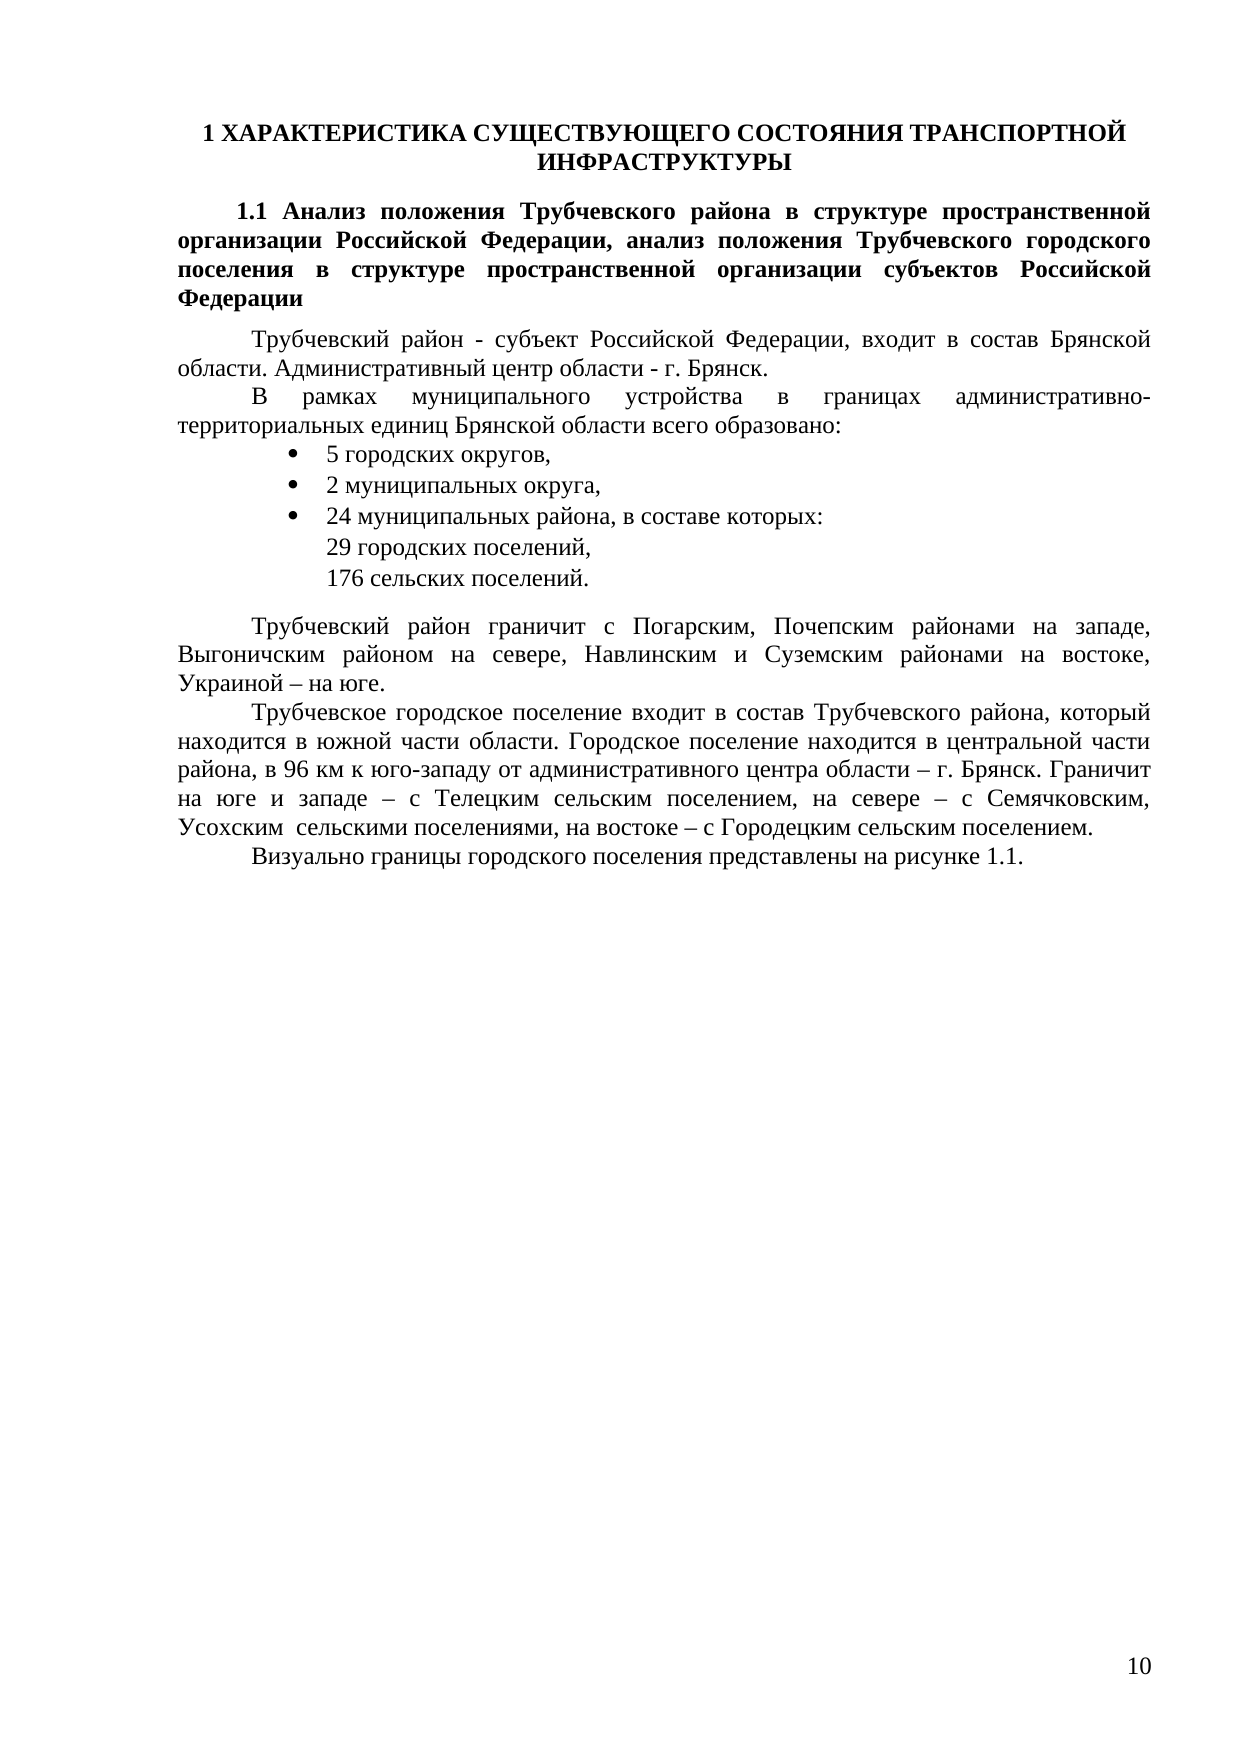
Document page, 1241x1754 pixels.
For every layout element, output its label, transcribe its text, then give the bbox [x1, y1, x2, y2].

text Трубчевский район - субъект Российской Федерации, входит в состав Брянской области. Административный центр области - г. Брянск. [177, 324, 1152, 381]
list 29 городских поселений, [326, 532, 1152, 561]
list 5 городских округов, [288, 439, 1152, 468]
list 176 сельских поселений. [326, 563, 1152, 592]
list 24 муниципальных района, в составе которых: [288, 501, 1152, 530]
text Трубчевское городское поселение входит в состав Трубчевского района, который находится в южной части области. Городское поселение находится в центральной части района, в 96 км к юго-западу от административного центра области – г. Брянск. Граничит на юге и западе – с Телецким сельским поселением, на севере – с Семячковским, Усохским сельскими поселениями, на востоке – с Городецким сельским поселением. [177, 697, 1152, 841]
text В рамках муниципального устройства в границах административно-территориальных единиц Брянской области всего образовано: [177, 381, 1152, 439]
list 2 муниципальных округа, [288, 470, 1152, 499]
subtitle 1 ХАРАКТЕРИСТИКА СУЩЕСТВУЮЩЕГО СОСТОЯНИЯ ТРАНСПОРТНОЙ ИНФРАСТРУКТУРЫ [177, 118, 1152, 176]
subtitle 1.1 Анализ положения Трубчевского района в структуре пространственной организации Российской Федерации, анализ положения Трубчевского городского поселения в структуре пространственной организации субъектов Российской Федерации [177, 196, 1152, 311]
text Визуально границы городского поселения представлены на рисунке 1.1. [177, 841, 1152, 869]
text Трубчевский район граничит с Погарским, Почепским районами на западе, Выгоничским районом на севере, Навлинским и Суземским районами на востоке, Украиной – на юге. [177, 611, 1152, 697]
